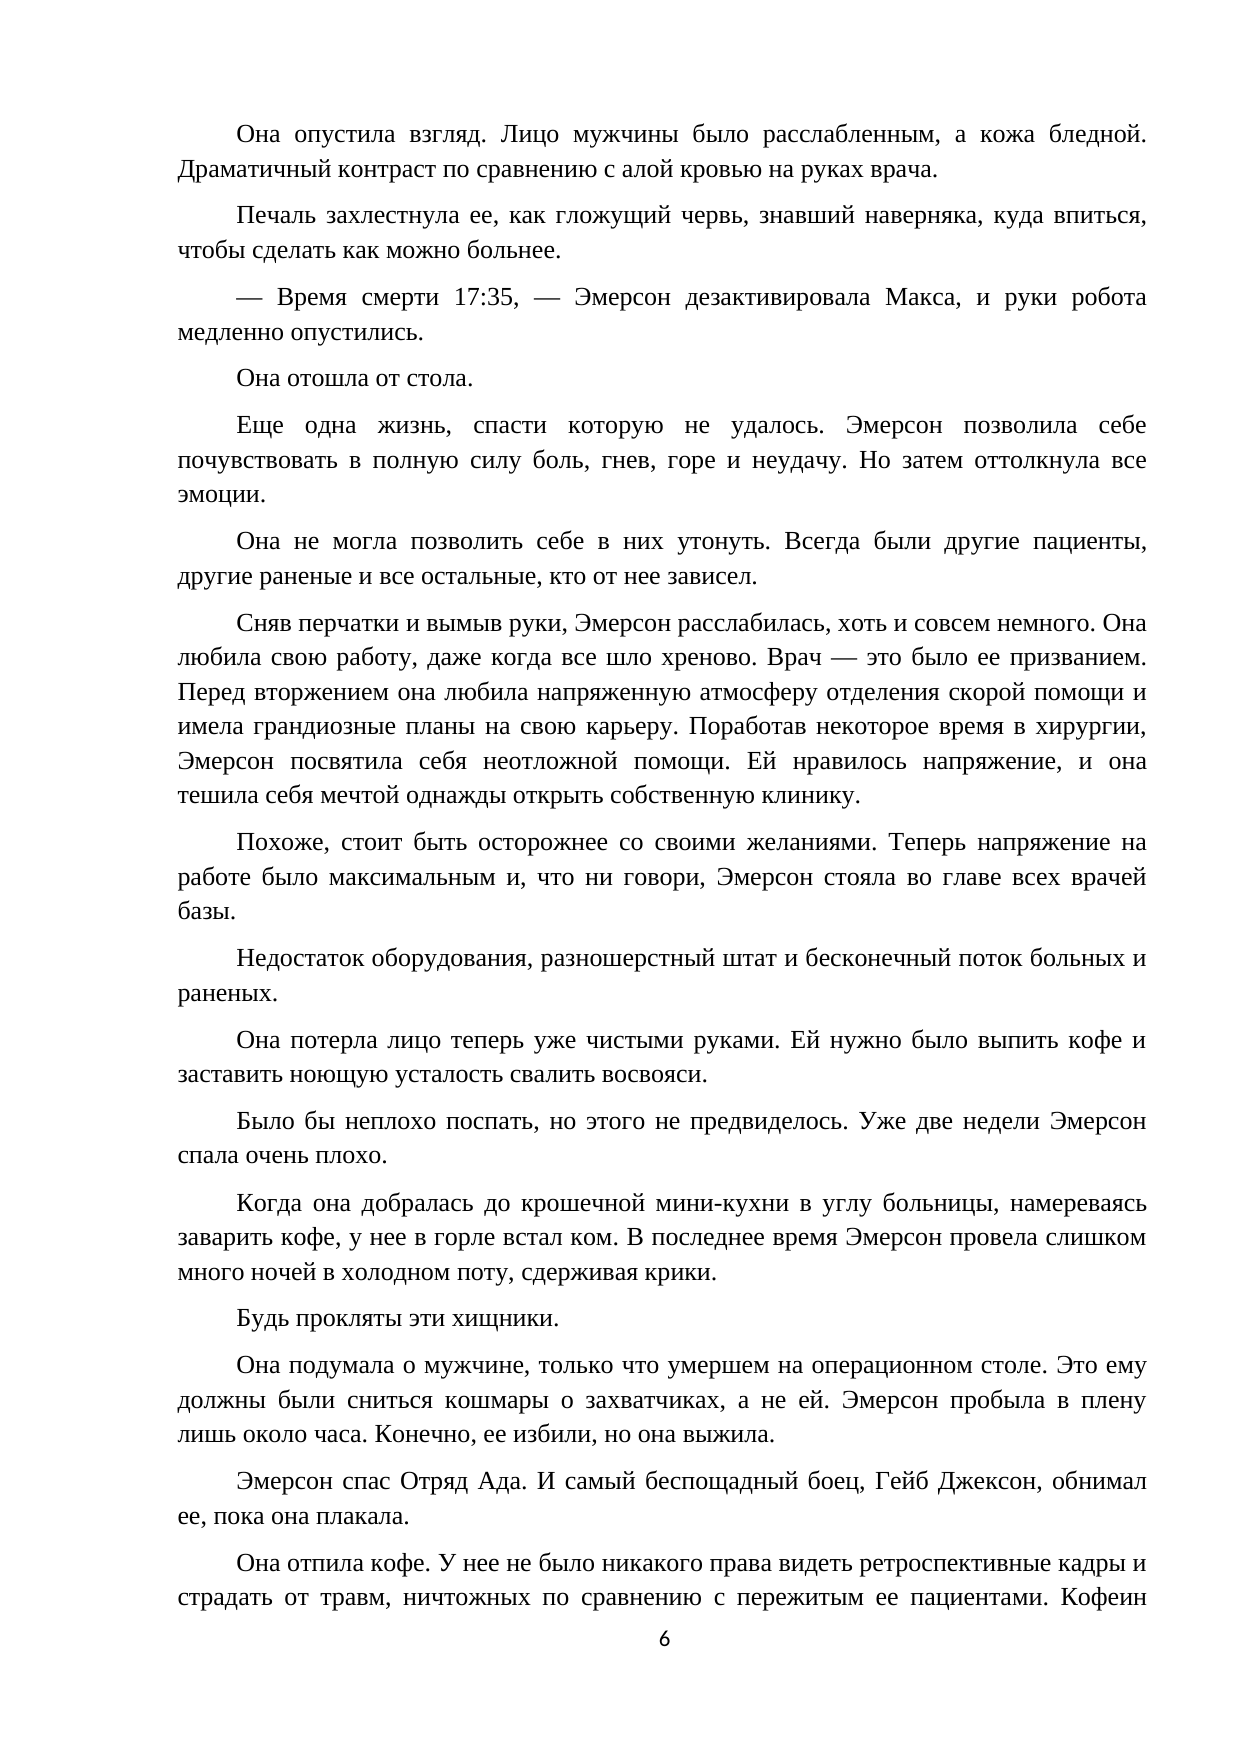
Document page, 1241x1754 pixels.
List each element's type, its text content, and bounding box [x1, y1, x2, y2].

text Печаль захлестнула ее, как гложущий червь, знавший наверняка, куда впиться, чтобы сделать как можно больнее. [177, 199, 1148, 264]
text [177, 1547, 1148, 1611]
text Еще одна жизнь, спасти которую не удалось. Эмерсон позволила себе почувствовать в полную силу боль, гнев, горе и неудачу. Но затем оттолкнула все эмоции. [177, 409, 1148, 508]
text Недостаток оборудования, разношерстный штат и бесконечный поток больных и раненых. [177, 942, 1148, 1007]
text Будь прокляты эти хищники. [177, 1302, 1148, 1332]
text Она отошла от стола. [177, 362, 1148, 392]
text Похоже, стоит быть осторожнее со своими желаниями. Теперь напряжение на работе было максимальным и, что ни говори, Эмерсон стояла во главе всех врачей базы. [177, 826, 1148, 925]
text Сняв перчатки и вымыв руки, Эмерсон расслабилась, хоть и совсем немного. Она любила свою работу, даже когда все шло хреново. Врач — это было ее призванием. Перед вторжением она любила напряженную атмосферу отделения скорой помощи и имела грандиозные планы на свою карьеру. Поработав некоторое время в хирургии, Эмерсон посвятила себя неотложной помощи. Ей нравилось напряжение, и она тешила себя мечтой однажды открыть собственную клинику. [177, 607, 1148, 809]
text Когда она добралась до крошечной мини-кухни в углу больницы, намереваясь заварить кофе, у нее в горле встал ком. В последнее время Эмерсон провела слишком много ночей в холодном поту, сдерживая крики. [177, 1187, 1148, 1286]
text Она потерла лицо теперь уже чистыми руками. Ей нужно было выпить кофе и заставить ноющую усталость свалить восвояси. [177, 1024, 1148, 1088]
text Было бы неплохо поспать, но этого не предвиделось. Уже две недели Эмерсон спала очень плохо. [177, 1105, 1148, 1169]
text — Время смерти 17:35, — Эмерсон дезактивировала Макса, и руки робота медленно опустились. [177, 281, 1148, 346]
text Она не могла позволить себе в них утонуть. Всегда были другие пациенты, другие раненые и все остальные, кто от нее зависел. [177, 525, 1148, 590]
text Эмерсон спас Отряд Ада. И самый беспощадный боец, Гейб Джексон, обнимал ее, пока она плакала. [177, 1465, 1148, 1530]
text Она подумала о мужчине, только что умершем на операционном столе. Это ему должны были сниться кошмары о захватчиках, а не ей. Эмерсон пробыла в плену лишь около часа. Конечно, ее избили, но она выжила. [177, 1349, 1148, 1448]
text Она опустила взгляд. Лицо мужчины было расслабленным, а кожа бледной. Драматичный контраст по сравнению с алой кровью на руках врача. [177, 118, 1148, 183]
